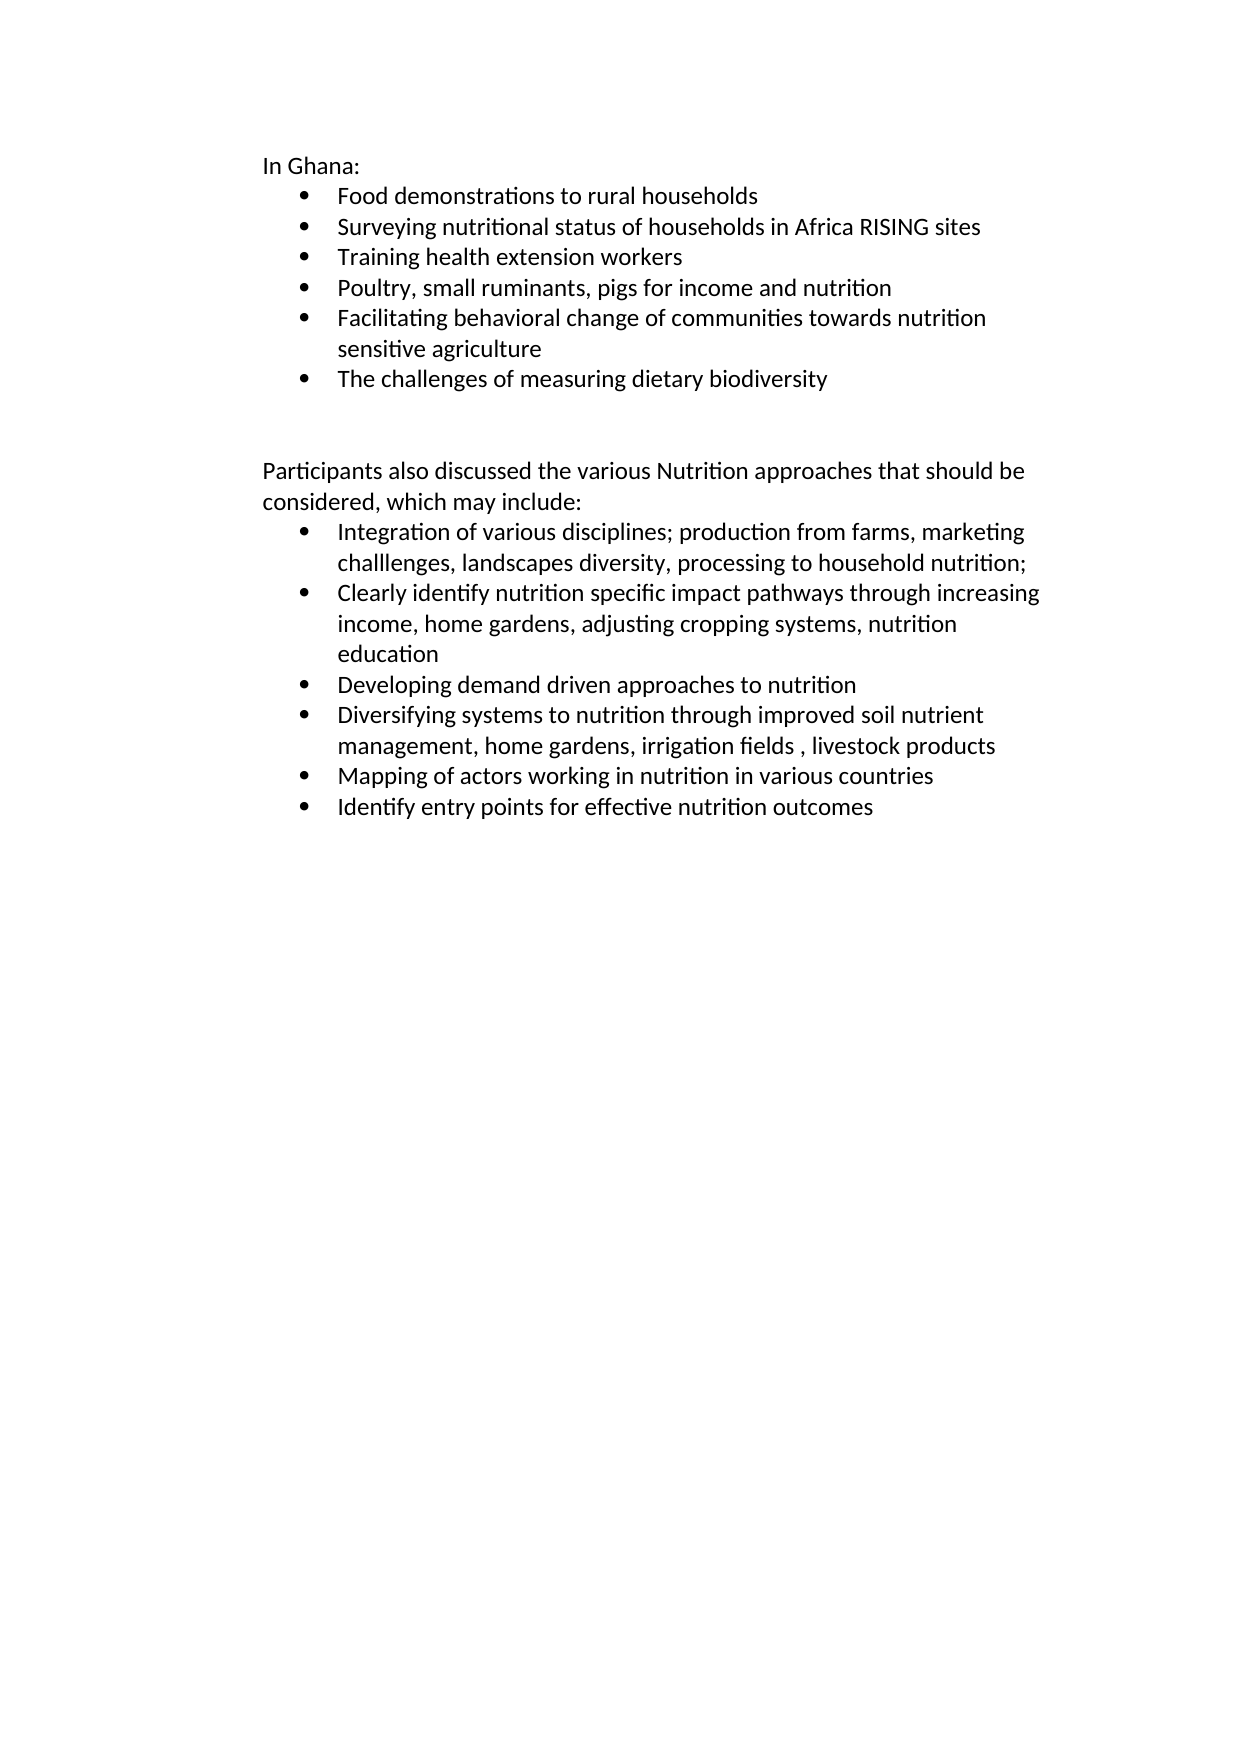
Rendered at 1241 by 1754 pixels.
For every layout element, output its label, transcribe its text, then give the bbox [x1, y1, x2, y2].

list Clearly identify nutrition specific impact pathways through increasing income, home gardens, adjusting cropping systems, nutrition education [300, 577, 1053, 669]
list Mapping of actors working in nutrition in various countries [300, 760, 1053, 791]
list Integration of various disciplines; production from farms, marketing challlenges, landscapes diversity, processing to household nutrition; [300, 516, 1053, 577]
list Food demonstrations to rural households [300, 181, 1053, 211]
list In Ghana: [262, 150, 1053, 181]
list Training health extension workers [300, 242, 1053, 272]
list Diversifying systems to nutrition through improved soil nutrient management, home gardens, irrigation fields , livestock products [300, 699, 1053, 760]
list Poultry, small ruminants, pigs for income and nutrition [300, 272, 1053, 303]
list Surveying nutritional status of households in Africa RISING sites [300, 211, 1053, 242]
list Participants also discussed the various Nutrition approaches that should be considered, which may include: [262, 455, 1053, 516]
list Developing demand driven approaches to nutrition [300, 669, 1053, 699]
list Facilitating behavioral change of communities towards nutrition sensitive agriculture [300, 303, 1053, 364]
list The challenges of measuring dietary biodiversity [300, 364, 1053, 394]
list Identify entry points for effective nutrition outcomes [300, 791, 1053, 821]
